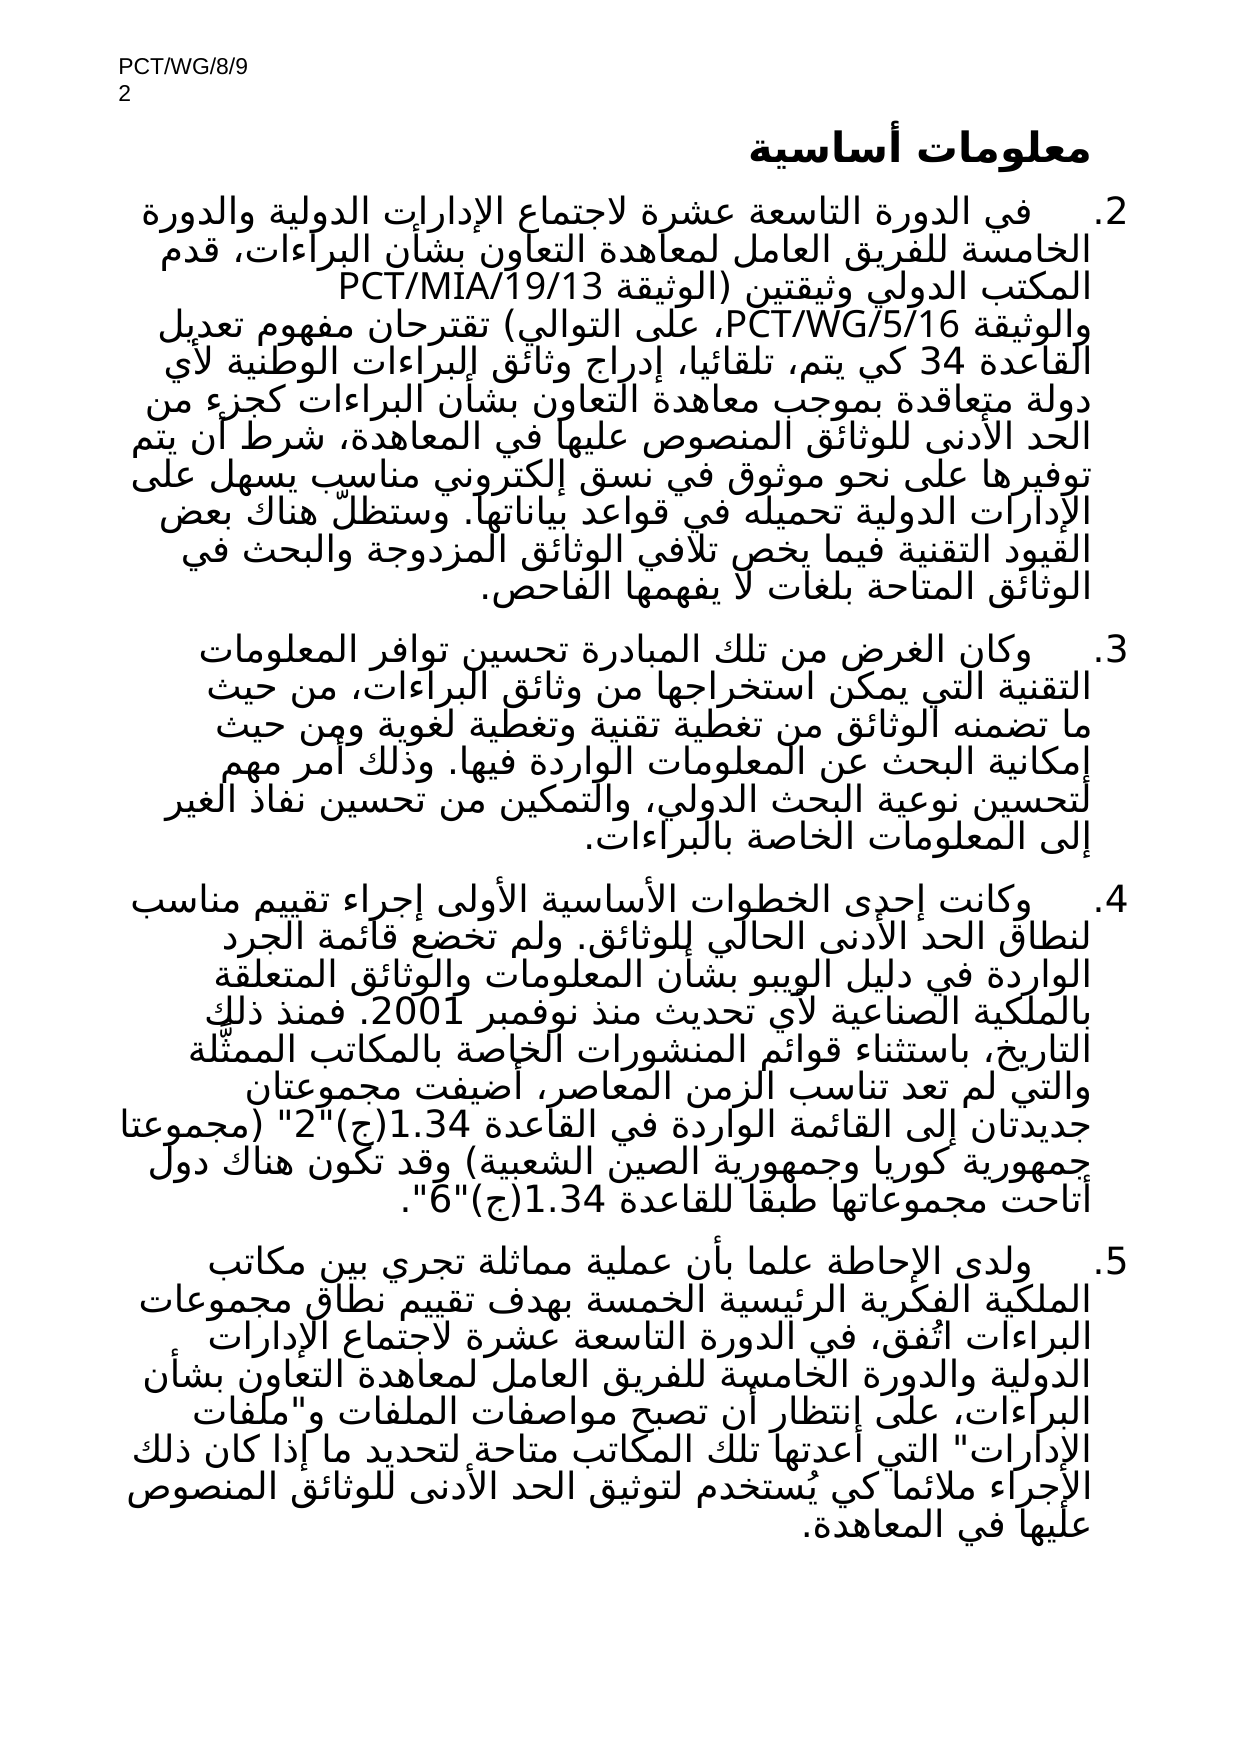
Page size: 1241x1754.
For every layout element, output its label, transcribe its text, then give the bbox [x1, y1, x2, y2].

text معلومات أساسية [1017, 132, 1092, 170]
text في الدورة التاسعة عشرة لاجتماع الإدارات الدولية والدورة الخامسة للفريق العامل لمعاهدة التعاون بشأن البراءات، قدم المكتب الدولي وثيقتين (الوثيقة PCT/MIA/19/13 والوثيقة PCT/WG/5/16، على التوالي) تقترحان مفهوم تعديل القاعدة 34 كي يتم، تلقائيا، إدراج وثائق البراءات الوطنية لأي دولة متعاقدة بموجب معاهدة التعاون بشأن البراءات كجزء من الحد الأدنى للوثائق المنصوص عليها في المعاهدة، شرط أن يتم توفيرها على نحو موثوق في نسق إلكتروني مناسب يسهل على الإدارات الدولية تحميله في قواعد بياناتها. وستظلّ هناك بعض القيود التقنية فيما يخص تلافي الوثائق المزدوجة والبحث في الوثائق المتاحة بلغات لا يفهمها الفاحص. [118, 195, 1092, 607]
text وكان الغرض من تلك المبادرة تحسين توافر المعلومات التقنية التي يمكن استخراجها من وثائق البراءات، من حيث ما تضمنه الوثائق من تغطية تقنية وتغطية لغوية ومن حيث إمكانية البحث عن المعلومات الواردة فيها. وذلك أمر مهم لتحسين نوعية البحث الدولي، والتمكين من تحسين نفاذ الغير إلى المعلومات الخاصة بالبراءات. [118, 632, 1092, 857]
text ولدى الإحاطة علما بأن عملية مماثلة تجري بين مكاتب الملكية الفكرية الرئيسية الخمسة بهدف تقييم نطاق مجموعات البراءات اتُفق، في الدورة التاسعة عشرة لاجتماع الإدارات الدولية والدورة الخامسة للفريق العامل لمعاهدة التعاون بشأن البراءات، على انتظار أن تصبح مواصفات الملفات و"ملفات الإدارات" التي أعدتها تلك المكاتب متاحة لتحديد ما إذا كان ذلك الإجراء ملائما كي يُستخدم لتوثيق الحد الأدنى للوثائق المنصوص عليها في المعاهدة. [118, 1245, 1092, 1545]
text وكانت إحدى الخطوات الأساسية الأولى إجراء تقييم مناسب لنطاق الحد الأدنى الحالي للوثائق. ولم تخضع قائمة الجرد الواردة في دليل الويبو بشأن المعلومات والوثائق المتعلقة بالملكية الصناعية لأي تحديث منذ نوفمبر 2001. فمنذ ذلك التاريخ، باستثناء قوائم المنشورات الخاصة بالمكاتب الممثَّلة والتي لم تعد تناسب الزمن المعاصر، أضيفت مجموعتان جديدتان إلى القائمة الواردة في القاعدة 1.34(ج)"2" (مجموعتا جمهورية كوريا وجمهورية الصين الشعبية) وقد تكون هناك دول أتاحت مجموعاتها طبقا للقاعدة 1.34(ج)"6". [118, 882, 1092, 1220]
text معلومات أساسية [118, 132, 1031, 170]
